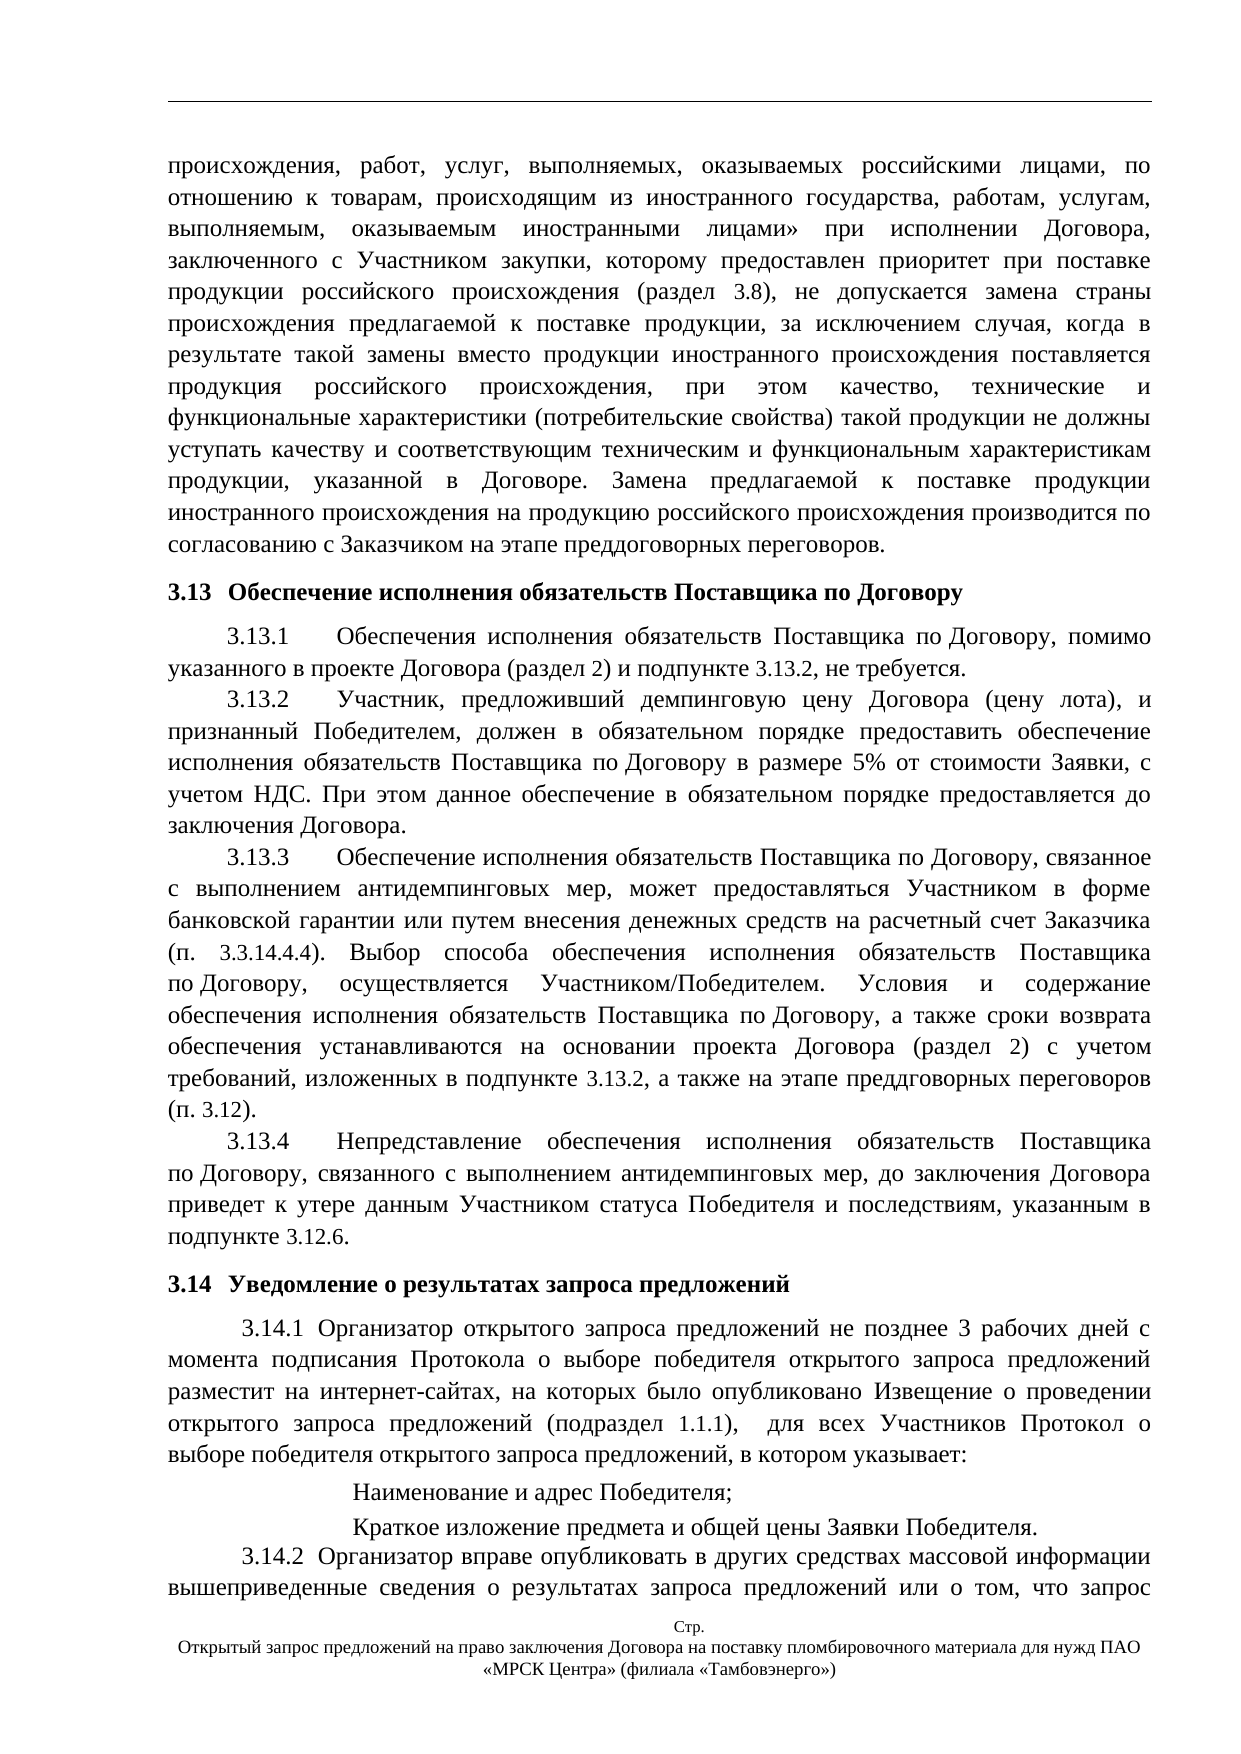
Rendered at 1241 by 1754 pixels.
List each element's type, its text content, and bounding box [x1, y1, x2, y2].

list Краткое изложение предмета и общей цены Заявки Победителя. [352, 1512, 1166, 1541]
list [168, 150, 1152, 557]
text 3.14.1 Организатор открытого запроса предложений не позднее 3 рабочих дней с момента подписания Протокола о выборе победителя открытого запроса предложений разместит на интернет-сайтах, на которых было опубликовано Извещение о проведении открытого запроса предложений (подраздел 1.1.1), для всех Участников Протокол о выборе победителя открытого запроса предложений, в котором указывает: [168, 1313, 1152, 1468]
list Участник, предложивший демпинговую цену Договора (цену лота), и признанный Победителем, должен в обязательном порядке предоставить обеспечение исполнения обязательств Поставщика по Договору в размере 5% от стоимости Заявки, с учетом НДС. При этом данное обеспечение в обязательном порядке предоставляется до заключения Договора. [168, 684, 1152, 839]
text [168, 1541, 1152, 1601]
list Обеспечения исполнения обязательств Поставщика по Договору, помимо указанного в проекте Договора (раздел 2) и подпункте 3.13.2, не требуется. [168, 621, 1152, 681]
list Наименование и адрес Победителя; [352, 1477, 1166, 1506]
subtitle Обеспечение исполнения обязательств Поставщика по Договору [168, 577, 1152, 606]
list Непредставление обеспечения исполнения обязательств Поставщика по Договору, связанного с выполнением антидемпинговых мер, до заключения Договора приведет к утере данным Участником статуса Победителя и последствиям, указанным в подпункте 3.12.6. [168, 1126, 1152, 1249]
subtitle Уведомление о результатах запроса предложений [168, 1269, 1152, 1298]
list Обеспечение исполнения обязательств Поставщика по Договору, связанное с выполнением антидемпинговых мер, может предоставляться Участником в форме банковской гарантии или путем внесения денежных средств на расчетный счет Заказчика (п. 3.3.14.4.4). Выбор способа обеспечения исполнения обязательств Поставщика по Договору, осуществляется Участником/Победителем. Условия и содержание обеспечения исполнения обязательств Поставщика по Договору, а также сроки возврата обеспечения устанавливаются на основании проекта Договора (раздел 2) с учетом требований, изложенных в подпункте 3.13.2, а также на этапе преддговорных переговоров (п. 3.12). [168, 842, 1152, 1123]
